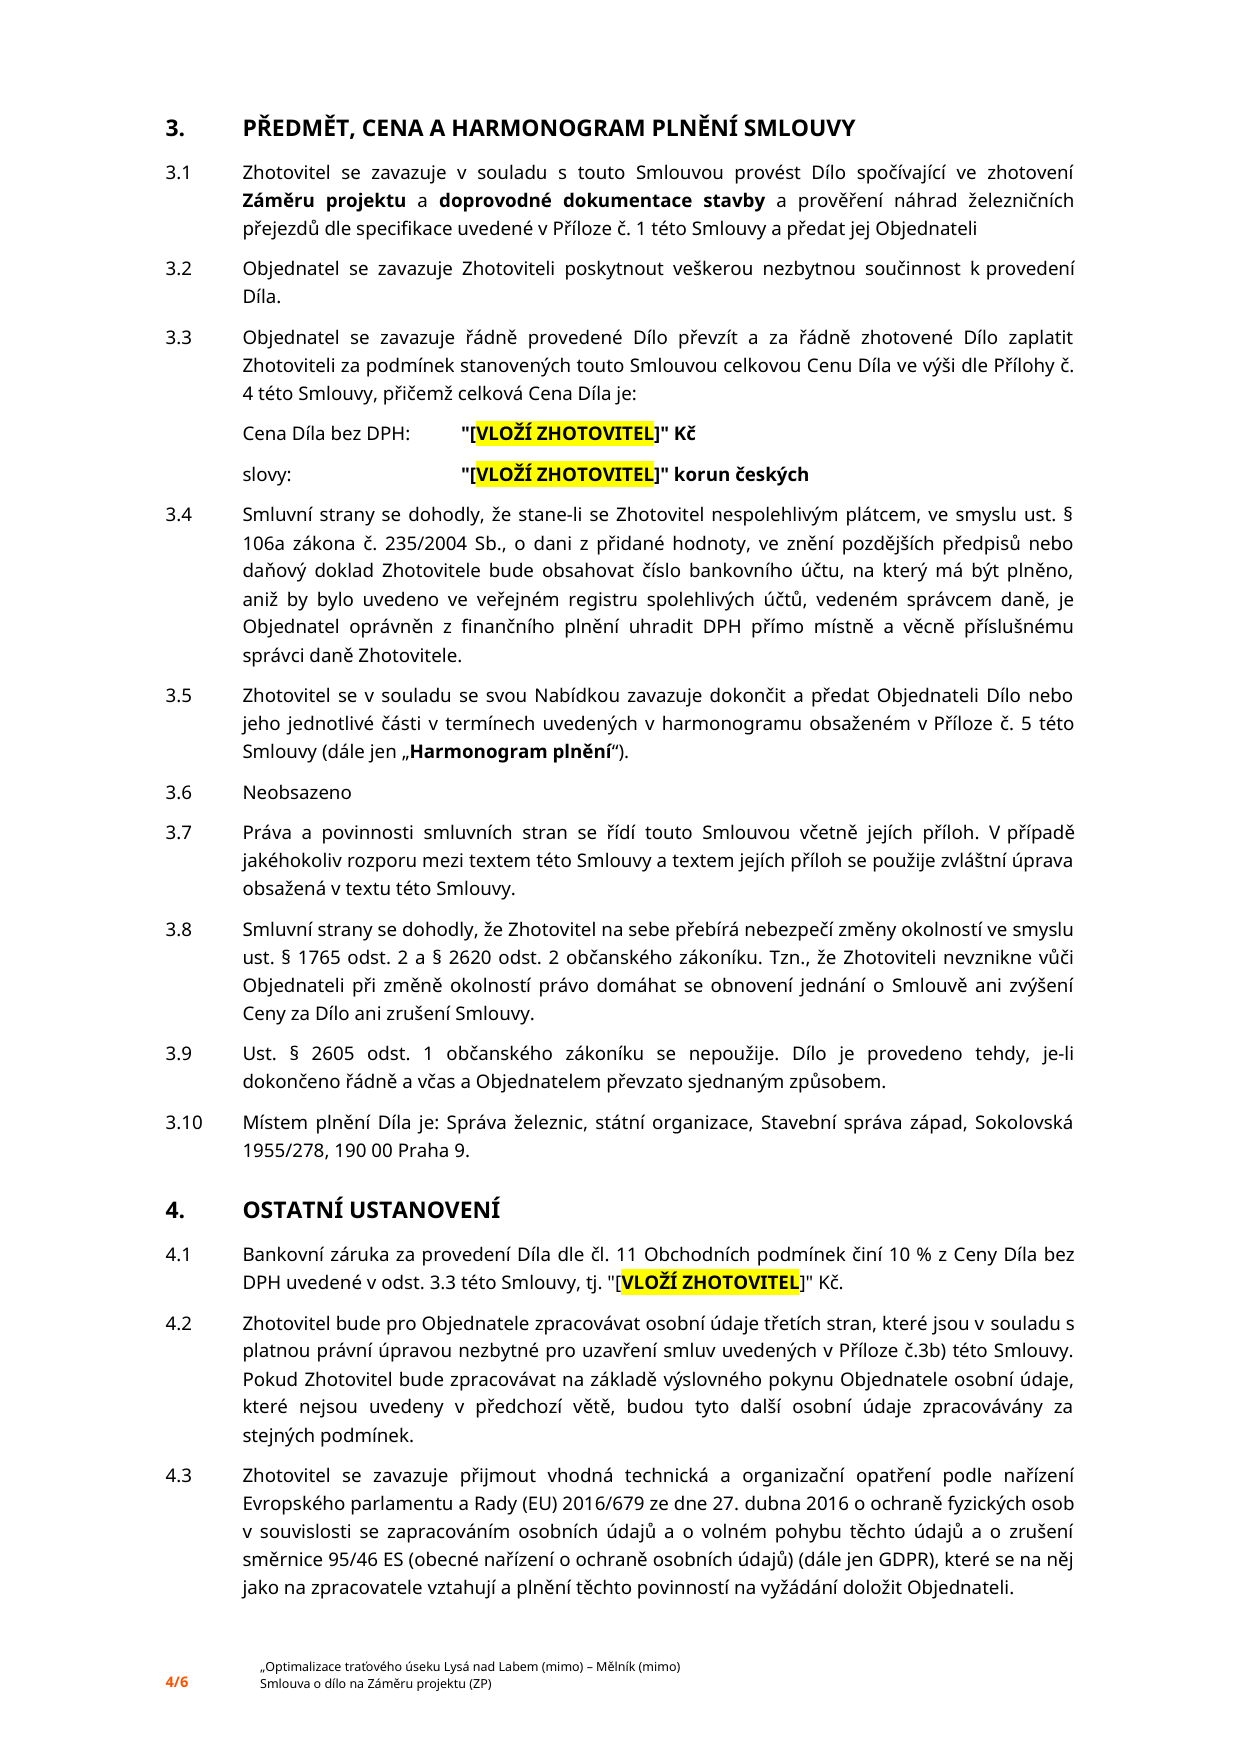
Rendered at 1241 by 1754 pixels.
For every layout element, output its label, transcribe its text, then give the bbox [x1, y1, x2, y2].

text Zhotovitel se zavazuje v souladu s touto Smlouvou provést Dílo spočívající ve zhotovení Záměru projektu a doprovodné dokumentace stavby a prověření náhrad železničních přejezdů dle specifikace uvedené v Příloze č. 1 této Smlouvy a předat jej Objednateli [165, 159, 1075, 241]
text Zhotovitel se zavazuje přijmout vhodná technická a organizační opatření podle nařízení Evropského parlamentu a Rady (EU) 2016/679 ze dne 27. dubna 2016 o ochraně fyzických osob v souvislosti se zapracováním osobních údajů a o volném pohybu těchto údajů a o zrušení směrnice 95/46 ES (obecné nařízení o ochraně osobních údajů) (dále jen GDPR), které se na něj jako na zpracovatele vztahují a plnění těchto povinností na vyžádání doložit Objednateli. [165, 1462, 1075, 1600]
list Neobsazeno [165, 779, 1075, 804]
text Objednatel se zavazuje Zhotoviteli poskytnout veškerou nezbytnou součinnost k provedení Díla. [165, 256, 1075, 309]
text Bankovní záruka za provedení Díla dle čl. 11 Obchodních podmínek činí 10 % z Ceny Díla bez DPH uvedené v odst. 3.3 této Smlouvy, tj. "[VLOŽÍ ZHOTOVITEL]" Kč. [165, 1241, 1075, 1295]
text Zhotovitel bude pro Objednatele zpracovávat osobní údaje třetích stran, které jsou v souladu s platnou právní úpravou nezbytné pro uzavření smluv uvedených v Příloze č.3b) této Smlouvy. Pokud Zhotovitel bude zpracovávat na základě výslovného pokynu Objednatele osobní údaje, které nejsou uvedeny v předchozí větě, budou tyto další osobní údaje zpracovávány za stejných podmínek. [165, 1310, 1075, 1447]
text slovy: "[VLOŽÍ ZHOTOVITEL]" korun českých [242, 461, 476, 487]
text Cena Díla bez DPH: "[VLOŽÍ ZHOTOVITEL]" Kč [242, 421, 476, 446]
text OSTATNÍ USTANOVENÍ [165, 1194, 1075, 1226]
text Zhotovitel se v souladu se svou Nabídkou zavazuje dokončit a předat Objednateli Dílo nebo jeho jednotlivé části v termínech uvedených v harmonogramu obsaženém v Příloze č. 5 této Smlouvy (dále jen „Harmonogram plnění“). [165, 682, 1075, 764]
text PŘEDMĚT, CENA A HARMONOGRAM PLNĚNÍ SMLOUVY [165, 112, 1075, 143]
text Cena Díla bez DPH: "[VLOŽÍ ZHOTOVITEL]" Kč [654, 421, 1075, 446]
text Místem plnění Díla je: Správa železnic, státní organizace, Stavební správa západ, Sokolovská 1955/278, 190 00 Praha 9. [165, 1109, 1075, 1163]
text Práva a povinnosti smluvních stran se řídí touto Smlouvou včetně jejích příloh. V případě jakéhokoliv rozporu mezi textem této Smlouvy a textem jejích příloh se použije zvláštní úprava obsažená v textu této Smlouvy. [165, 819, 1075, 901]
text Smluvní strany se dohodly, že stane-li se Zhotovitel nespolehlivým plátcem, ve smyslu ust. § 106a zákona č. 235/2004 Sb., o dani z přidané hodnoty, ve znění pozdějších předpisů nebo daňový doklad Zhotovitele bude obsahovat číslo bankovního účtu, na který má být plněno, aniž by bylo uvedeno ve veřejném registru spolehlivých účtů, vedeném správcem daně, je Objednatel oprávněn z finančního plnění uhradit DPH přímo místně a věcně příslušnému správci daně Zhotovitele. [165, 502, 1075, 667]
text Ust. § 2605 odst. 1 občanského zákoníku se nepoužije. Dílo je provedeno tehdy, je-li dokončeno řádně a včas a Objednatelem převzato sjednaným způsobem. [165, 1041, 1075, 1094]
text Objednatel se zavazuje řádně provedené Dílo převzít a za řádně zhotovené Dílo zaplatit Zhotoviteli za podmínek stanovených touto Smlouvou celkovou Cenu Díla ve výši dle Přílohy č. 4 této Smlouvy, přičemž celková Cena Díla je: [165, 324, 1075, 406]
text Smluvní strany se dohodly, že Zhotovitel na sebe přebírá nebezpečí změny okolností ve smyslu ust. § 1765 odst. 2 a § 2620 odst. 2 občanského zákoníku. Tzn., že Zhotoviteli nevznikne vůči Objednateli při změně okolností právo domáhat se obnovení jednání o Smlouvě ani zvýšení Ceny za Dílo ani zrušení Smlouvy. [165, 916, 1075, 1026]
text slovy: "[VLOŽÍ ZHOTOVITEL]" korun českých [654, 461, 1075, 487]
